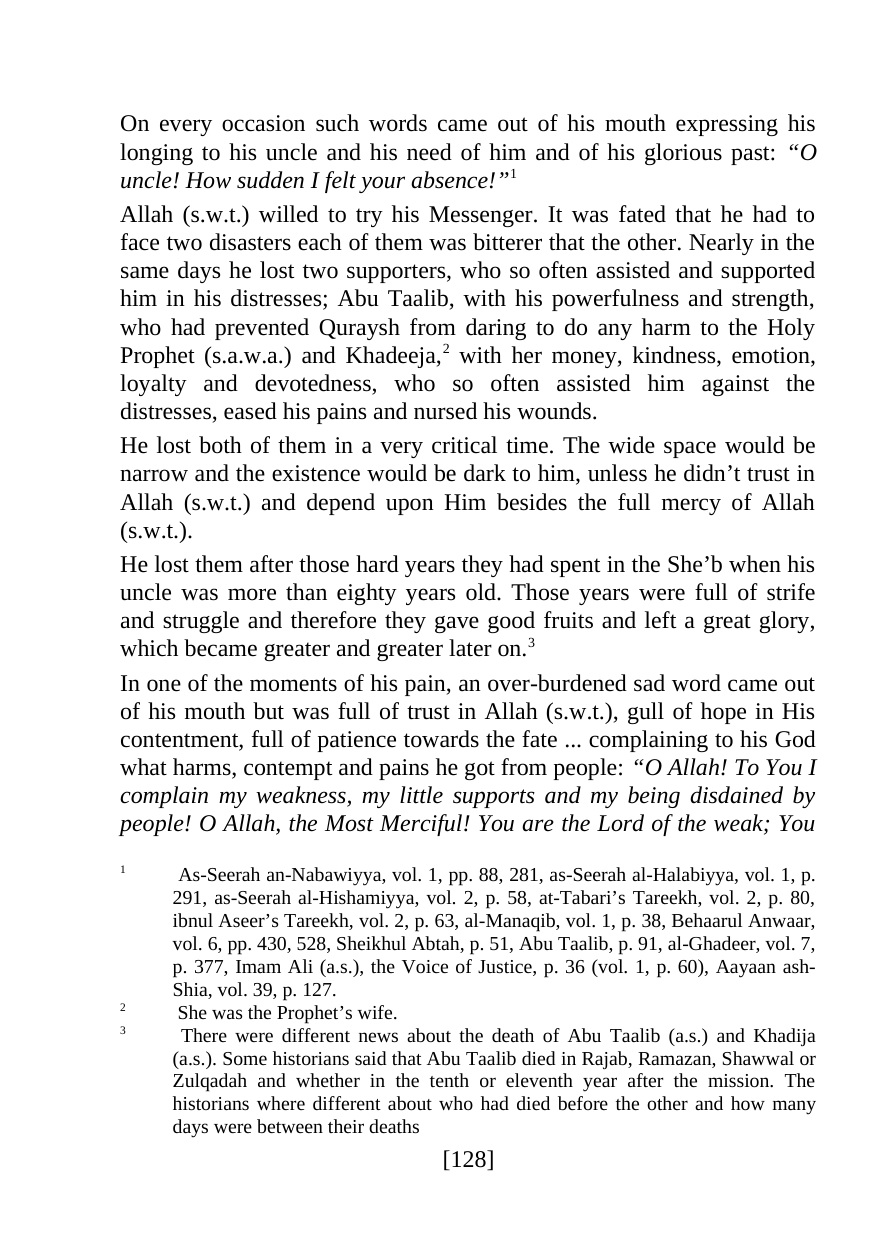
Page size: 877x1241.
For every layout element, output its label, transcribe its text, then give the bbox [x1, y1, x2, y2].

text He lost them after those hard years they had spent in the She’b when his uncle was more than eighty years old. Those years were full of strife and struggle and therefore they gave good fruits and left a great glory, which became greater and greater later on. [120, 550, 817, 662]
text Allah (s.w.t.) willed to try his Messenger. It was fated that he had to face two disasters each of them was bitterer that the other. Nearly in the same days he lost two supporters, who so often assisted and supported him in his distresses; Abu Taalib, with his powerfulness and strength, who had prevented Quraysh from daring to do any harm to the Holy Prophet (s.a.w.a.) and Khadeeja, with her money, kindness, emotion, loyalty and devotedness, who so often assisted him against the distresses, eased his pains and nursed his wounds. [120, 200, 817, 425]
text In one of the moments of his pain, an over-burdened sad word came out of his mouth but was full of trust in Allah (s.w.t.), gull of hope in His contentment, full of patience towards the fate ... complaining to his God what harms, contempt and pains he got from people: “O Allah! To You I complain my weakness, my little supports and my being disdained by people! O Allah, the Most Merciful! You are the Lord of the weak; You are my Lord; to who You leave me? To an opponent frowning at me ... or to an enemy overcoming me? If You are not angry with me, I will never mind ... but Your blessing will be better to me ... I resort to the light of Your face, with which the darkness becomes shiny and the affairs of the life and the afterlife become virtuous, so that not to let Your rage afflict me and Your wrath befall on me. I request Your forgiveness until You become pleased with me. There is no power save in You...” [120, 669, 817, 837]
text He lost both of them in a very critical time. The wide space would be narrow and the existence would be dark to him, unless he didn’t trust in Allah (s.w.t.) and depend upon Him besides the full mercy of Allah (s.w.t.). [120, 431, 817, 544]
text On every occasion such words came out of his mouth expressing his longing to his uncle and his need of him and of his glorious past: “O uncle! How sudden I felt your absence!” [120, 109, 817, 194]
